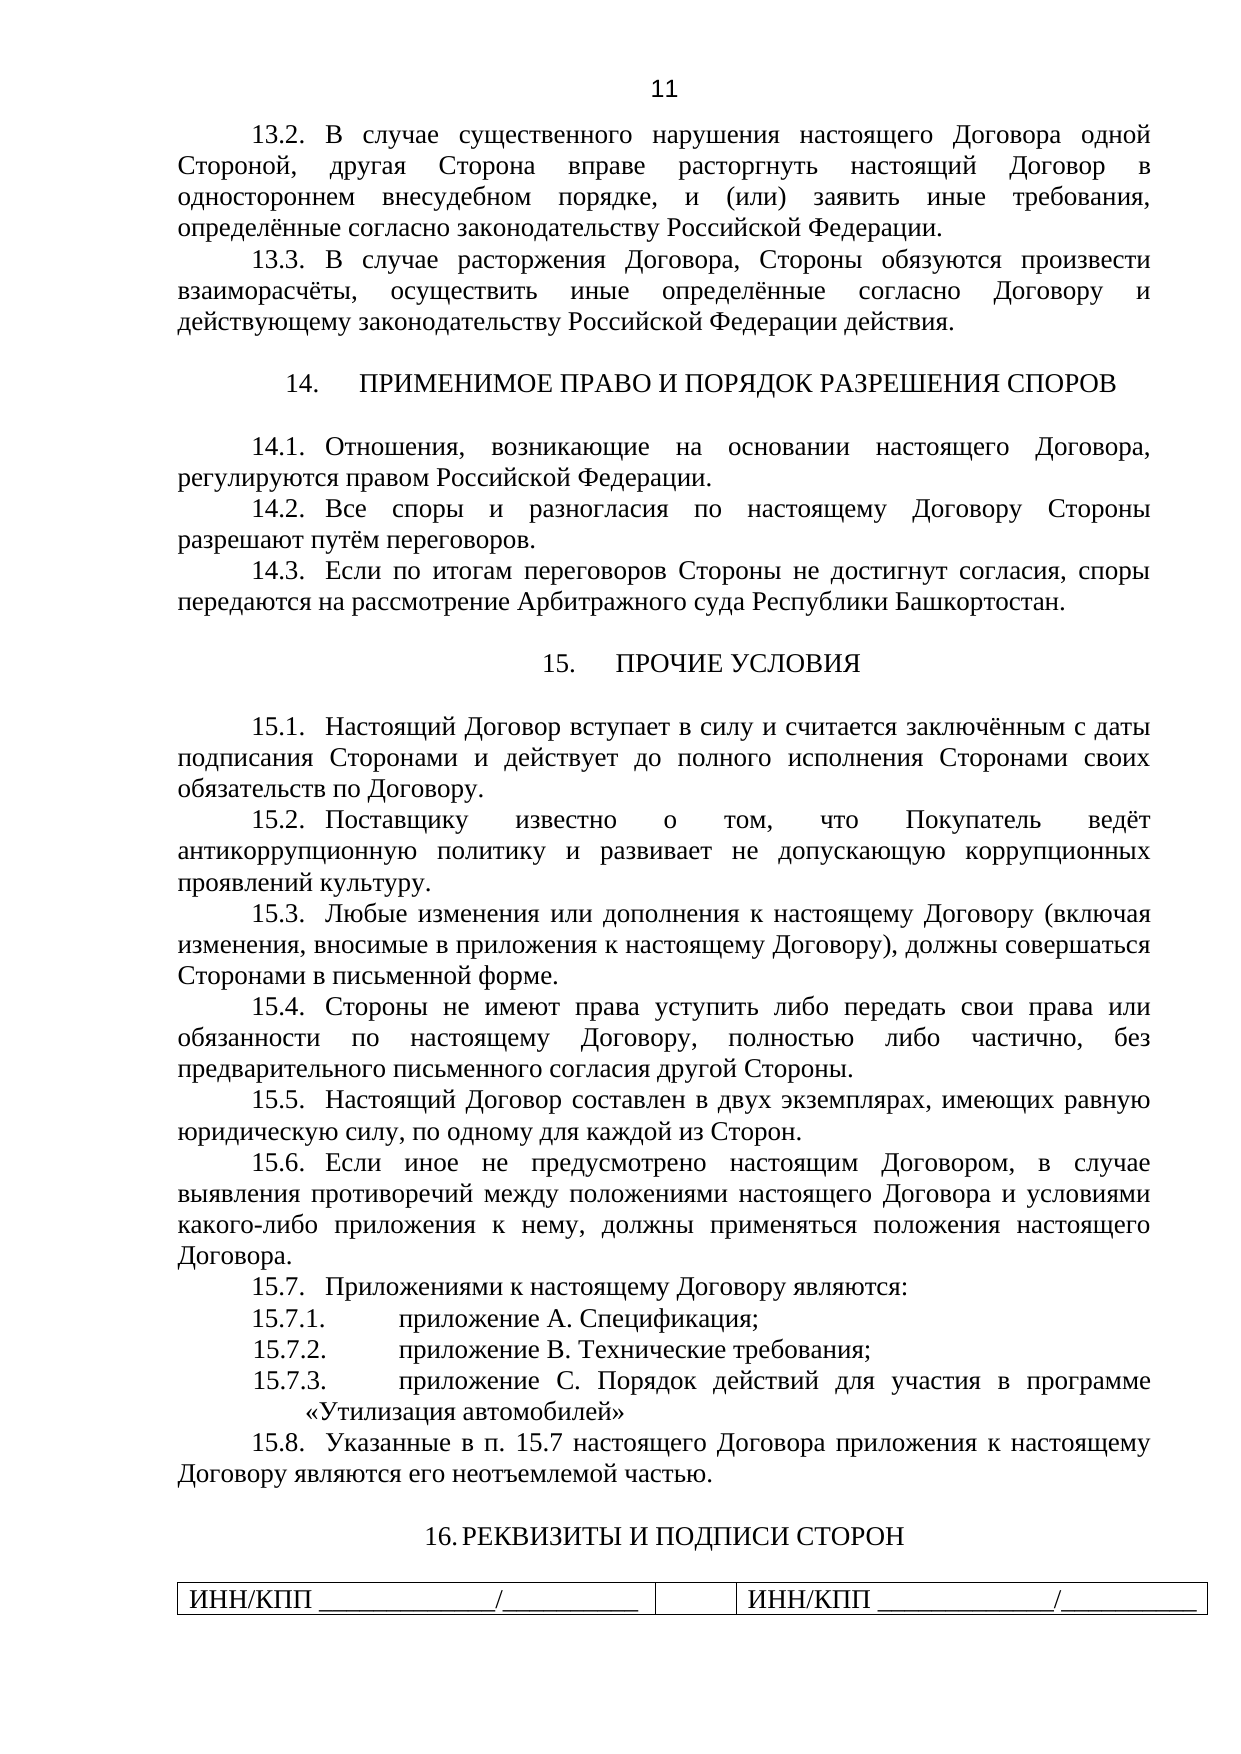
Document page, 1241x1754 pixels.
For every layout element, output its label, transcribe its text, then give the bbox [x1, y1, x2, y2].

table_header [656, 1583, 736, 1614]
list В случае существенного нарушения настоящего Договора одной Стороной, другая Сторона вправе расторгнуть настоящий Договор в одностороннем внесудебном порядке, и (или) заявить иные требования, определённые согласно законодательству Российской Федерации. [177, 118, 1152, 243]
list РЕКВИЗИТЫ И ПОДПИСИ СТОРОН [177, 1520, 1152, 1551]
list Поставщику известно о том, что Покупатель ведёт антикоррупционную политику и развивает не допускающую коррупционных проявлений культуру. [177, 803, 1152, 897]
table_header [737, 1583, 1207, 1614]
list В случае расторжения Договора, Стороны обязуются произвести взаиморасчёты, осуществить иные определённые согласно Договору и действующему законодательству Российской Федерации действия. [177, 243, 1152, 336]
list Стороны не имеют права уступить либо передать свои права или обязанности по настоящему Договору, полностью либо частично, без предварительного письменного согласия другой Стороны. [177, 990, 1152, 1084]
list Настоящий Договор составлен в двух экземплярах, имеющих равную юридическую силу, по одному для каждой из Сторон. [177, 1084, 1152, 1146]
list Указанные в п. 15.7 настоящего Договора приложения к настоящему Договору являются его неотъемлемой частью. [177, 1426, 1152, 1488]
list Настоящий Договор вступает в силу и считается заключённым с даты подписания Сторонами и действует до полного исполнения Сторонами своих обязательств по Договору. [177, 710, 1152, 803]
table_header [178, 1583, 655, 1614]
list ПРИМЕНИМОЕ ПРАВО И ПОРЯДОК РАЗРЕШЕНИЯ СПОРОВ [177, 367, 1152, 398]
list Отношения, возникающие на основании настоящего Договора, регулируются правом Российской Федерации. [177, 429, 1152, 492]
list приложение С. Порядок действий для участия в программе «Утилизация автомобилей» [252, 1364, 1152, 1426]
list Если по итогам переговоров Стороны не достигнут согласия, споры передаются на рассмотрение Арбитражного суда Республики Башкортостан. [177, 554, 1152, 616]
list приложение А. Спецификация; [177, 1302, 1152, 1333]
list Приложениями к настоящему Договору являются: [177, 1271, 1152, 1302]
list Если иное не предусмотрено настоящим Договором, в случае выявления противоречий между положениями настоящего Договора и условиями какого-либо приложения к нему, должны применяться положения настоящего Договора. [177, 1146, 1152, 1271]
list Все споры и разногласия по настоящему Договору Стороны разрешают путём переговоров. [177, 492, 1152, 554]
list ПРОЧИЕ УСЛОВИЯ [177, 648, 1152, 679]
list приложение В. Технические требования; [252, 1333, 1152, 1364]
list Любые изменения или дополнения к настоящему Договору (включая изменения, вносимые в приложения к настоящему Договору), должны совершаться Сторонами в письменной форме. [177, 897, 1152, 990]
